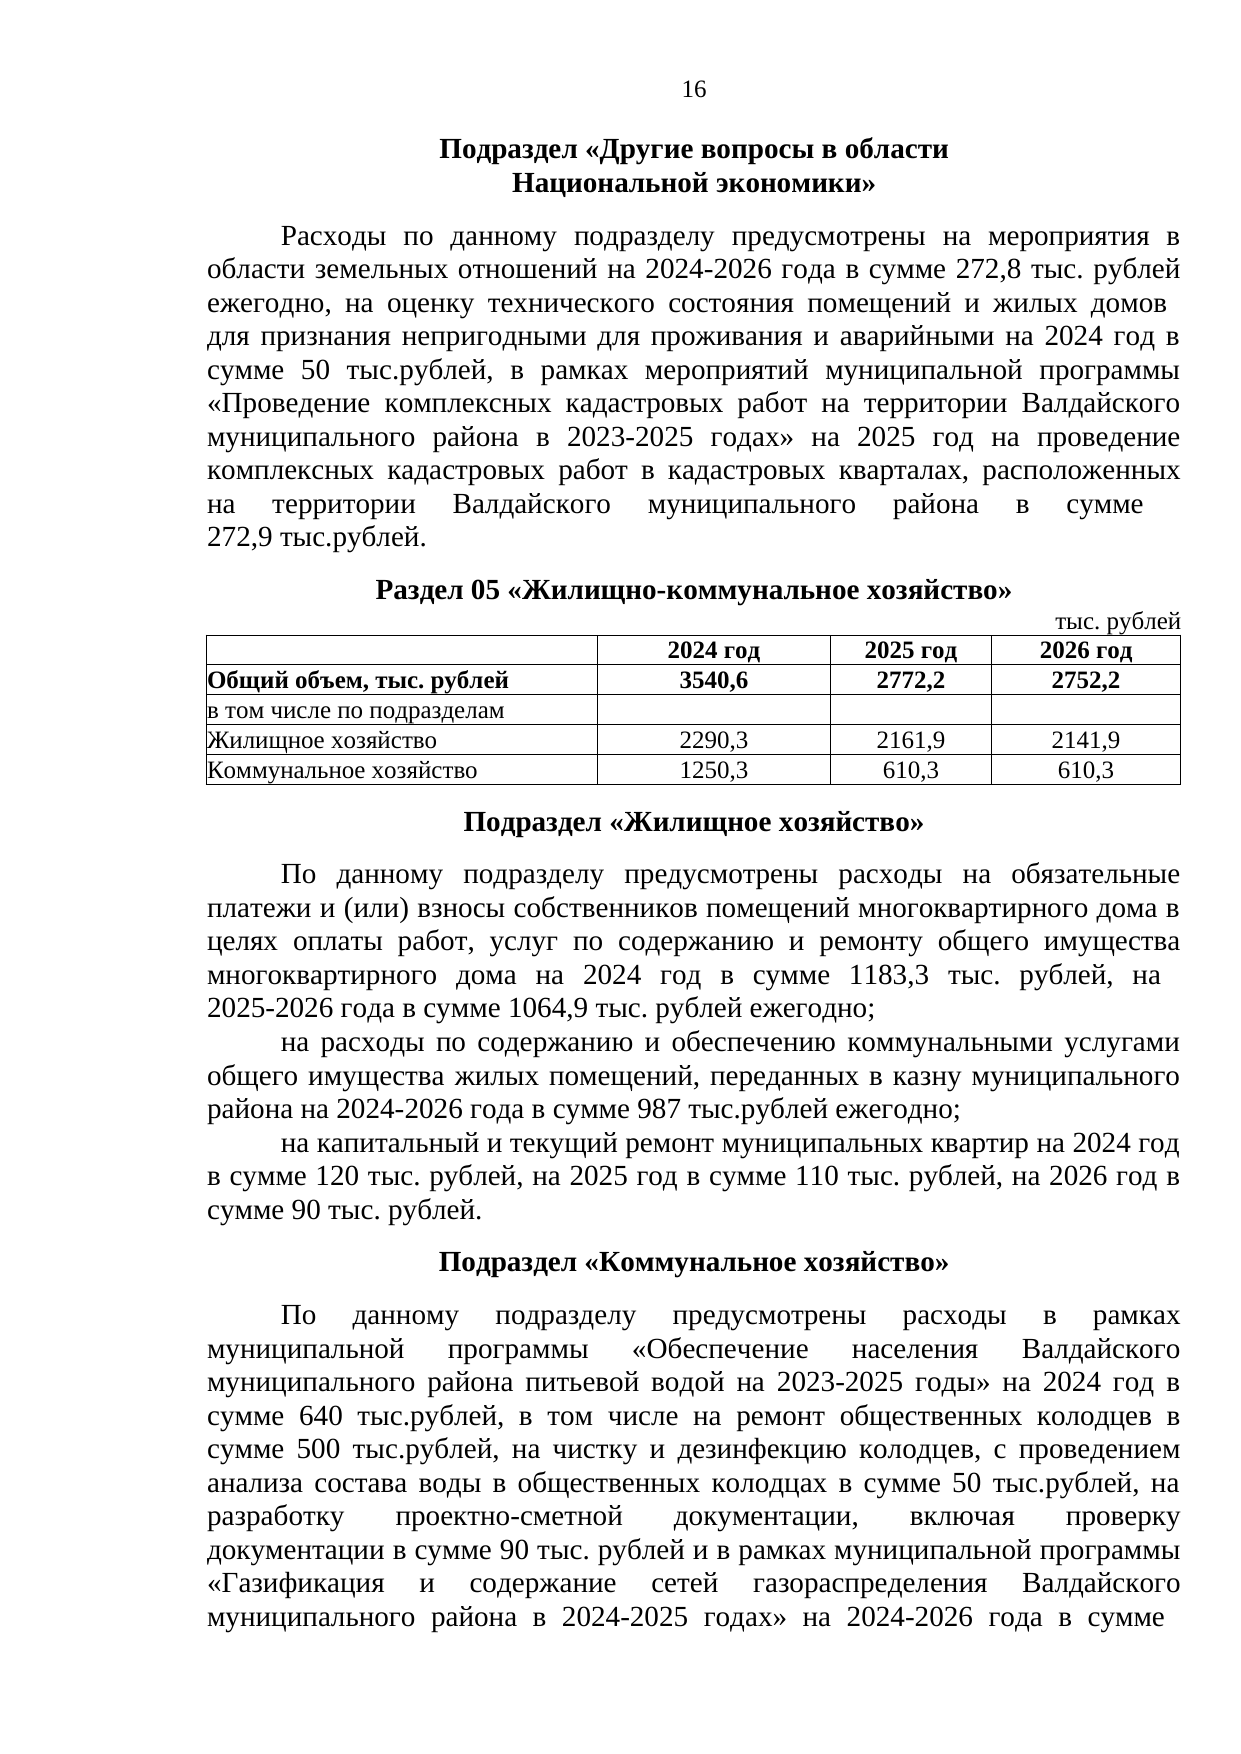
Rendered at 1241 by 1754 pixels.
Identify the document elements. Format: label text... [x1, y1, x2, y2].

table_cell 2772,2 [831, 665, 991, 694]
table_cell [598, 695, 830, 724]
table_cell 2290,3 [598, 725, 830, 754]
text Расходы по данному подразделу предусмотрены на мероприятия в области земельных отношений на 2024-2026 года в сумме 272,8 тыс. рублей ежегодно, на оценку технического состояния помещений и жилых домов для признания непригодными для проживания и аварийными на 2024 год в сумме 50 тыс.рублей, в рамках мероприятий муниципальной программы «Проведение комплексных кадастровых работ на территории Валдайского муниципального района в 2023-2025 годах» на 2025 год на проведение комплексных кадастровых работ в кадастровых кварталах, расположенных на территории Валдайского муниципального района в сумме 272,9 тыс.рублей. [207, 218, 1181, 553]
table_header [207, 636, 597, 664]
text Подраздел «Другие вопросы в области [207, 131, 1181, 165]
table_cell 3540,6 [598, 665, 830, 694]
table_cell Жилищное хозяйство [207, 725, 597, 754]
table_cell 2161,9 [831, 725, 991, 754]
table_cell в том числе по подразделам [207, 695, 597, 724]
table_cell [992, 695, 1180, 724]
table_cell 1250,3 [598, 755, 830, 783]
text Национальной экономики» [207, 165, 1181, 198]
table_cell 610,3 [992, 755, 1180, 783]
table_header 2024 год [598, 636, 830, 664]
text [207, 1297, 1181, 1633]
table_cell 2141,9 [992, 725, 1180, 754]
text Подраздел «Коммунальное хозяйство» [207, 1244, 1181, 1278]
table_cell Коммунальное хозяйство [207, 755, 597, 783]
text Подраздел «Жилищное хозяйство» [207, 804, 1181, 837]
text на капитальный и текущий ремонт муниципальных квартир на 2024 год в сумме 120 тыс. рублей, на 2025 год в сумме 110 тыс. рублей, на 2026 год в сумме 90 тыс. рублей. [207, 1125, 1181, 1225]
table_cell 2752,2 [992, 665, 1180, 694]
table_header 2026 год [992, 636, 1180, 664]
table_cell [831, 695, 991, 724]
table_header 2025 год [831, 636, 991, 664]
text По данному подразделу предусмотрены расходы на обязательные платежи и (или) взносы собственников помещений многоквартирного дома в целях оплаты работ, услуг по содержанию и ремонту общего имущества многоквартирного дома на 2024 год в сумме 1183,3 тыс. рублей, на 2025-2026 года в сумме 1064,9 тыс. рублей ежегодно; [207, 856, 1181, 1024]
table_cell 610,3 [831, 755, 991, 783]
text Раздел 05 «Жилищно-коммунальное хозяйство» [207, 572, 1181, 606]
text тыс. рублей [207, 606, 1181, 634]
table_cell Общий объем, тыс. рублей [207, 665, 597, 694]
text на расходы по содержанию и обеспечению коммунальными услугами общего имущества жилых помещений, переданных в казну муниципального района на 2024-2026 года в сумме 987 тыс.рублей ежегодно; [207, 1024, 1181, 1125]
